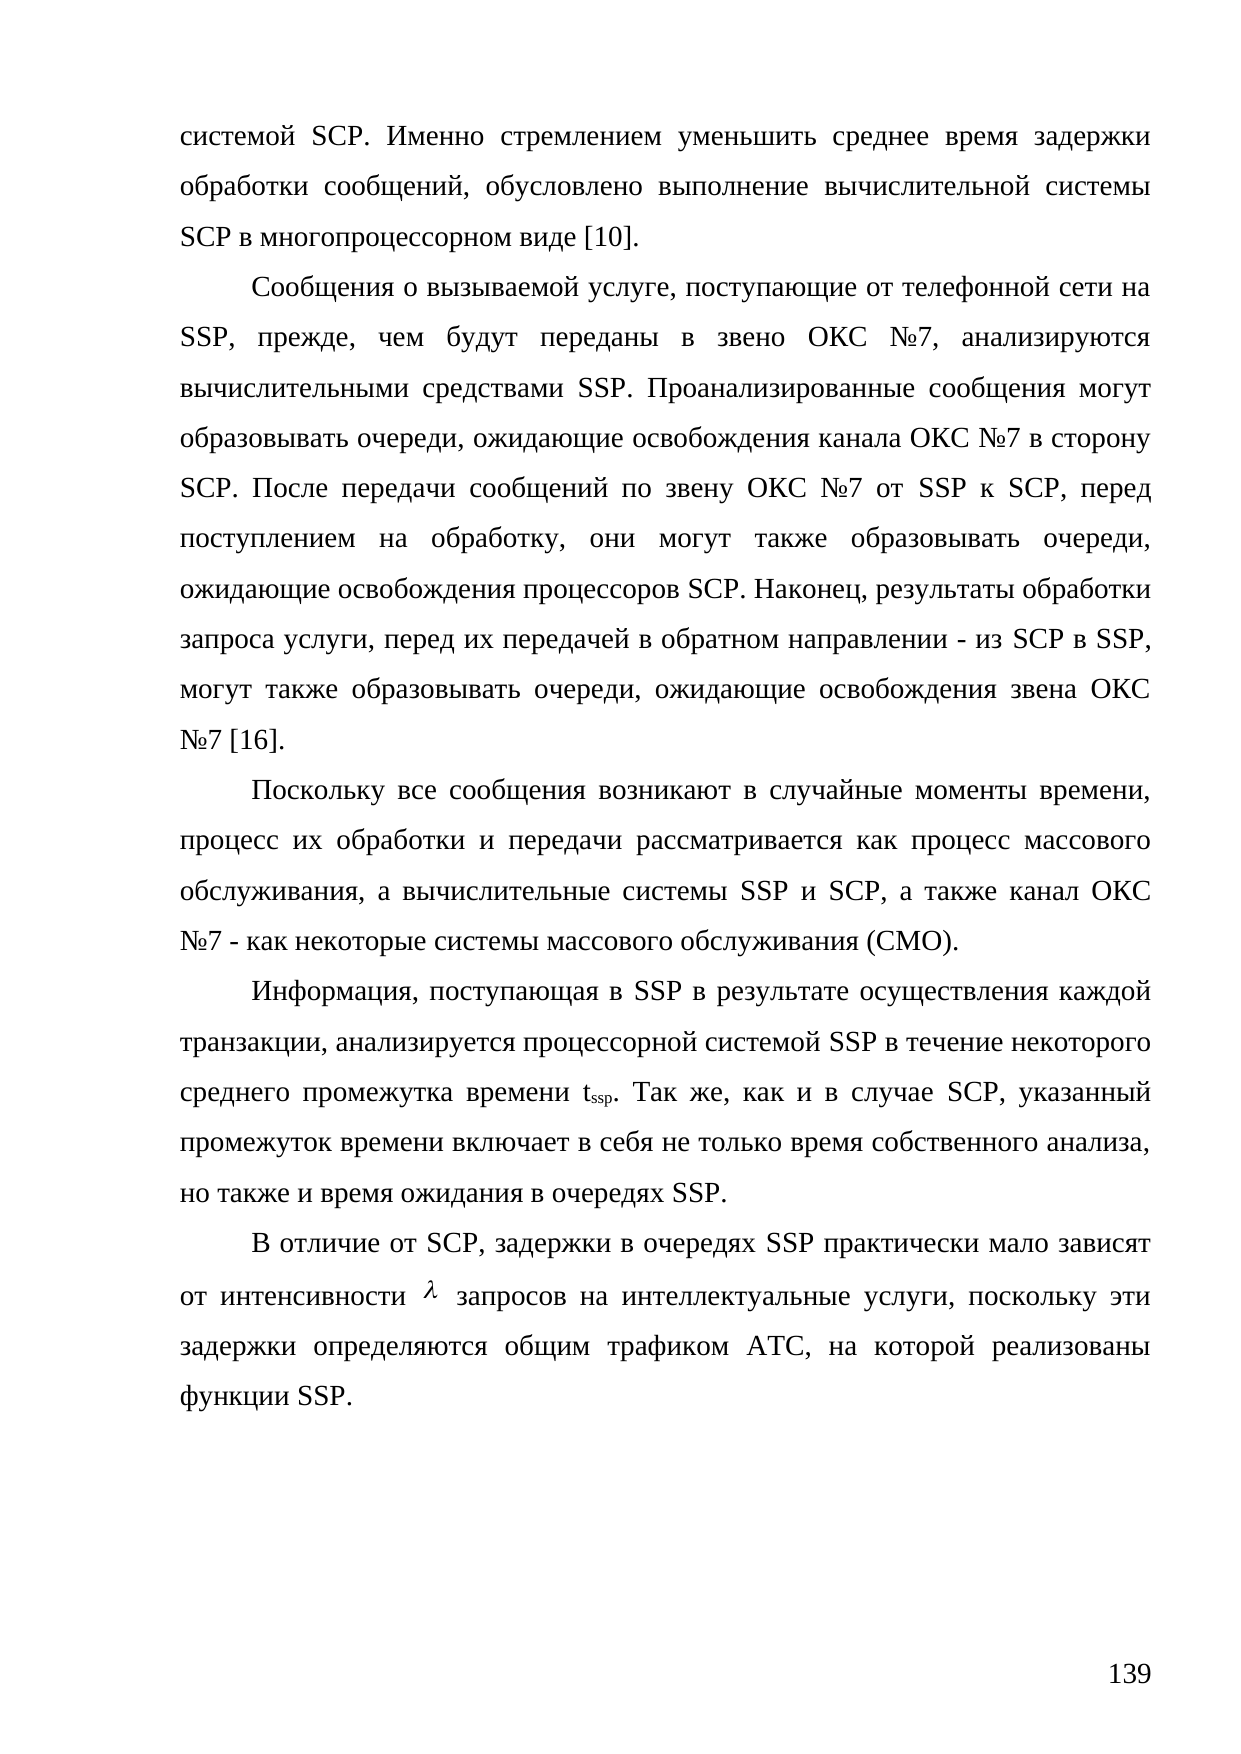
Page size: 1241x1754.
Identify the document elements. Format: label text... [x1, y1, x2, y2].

text Сообщения о вызываемой услуге, поступающие от телефонной сети на SSP, прежде, чем будут переданы в звено ОКС №7, анализируются вычислительными средствами SSP. Проанализированные сообщения могут образовывать очереди, ожидающие освобождения канала ОКС №7 в сторону SCP. После передачи сообщений по звену ОКС №7 от SSP к SCP, перед поступлением на обработку, они могут также образовывать очереди, ожидающие освобождения процессоров SCP. Наконец, результаты обработки запроса услуги, перед их передачей в обратном направлении - из SCP в SSP, могут также образовывать очереди, ожидающие освобождения звена ОКС №7 [16]. [179, 269, 1151, 755]
text Информация, поступающая в SSP в результате осуществления каждой транзакции, анализируется процессорной системой SSP в течение некоторого среднего промежутка времени tssp. Так же, как и в случае SCP, указанный промежуток времени включает в себя не только время собственного анализа, но также и время ожидания в очередях SSP. [179, 973, 1151, 1208]
text Поскольку все сообщения возникают в случайные моменты времени, процесс их обработки и передачи рассматривается как процесс массового обслуживания, а вычислительные системы SSP и SCP, а также канал ОКС №7 - как некоторые системы массового обслуживания (СМО). [179, 772, 1151, 957]
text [179, 118, 1151, 252]
text В отличие от SCP, задержки в очередях SSP практически мало зависят от интенсивности запросов на интеллектуальные услуги, поскольку эти задержки определяются общим трафиком АТС, на которой реализованы функции SSP. [179, 1225, 1151, 1412]
